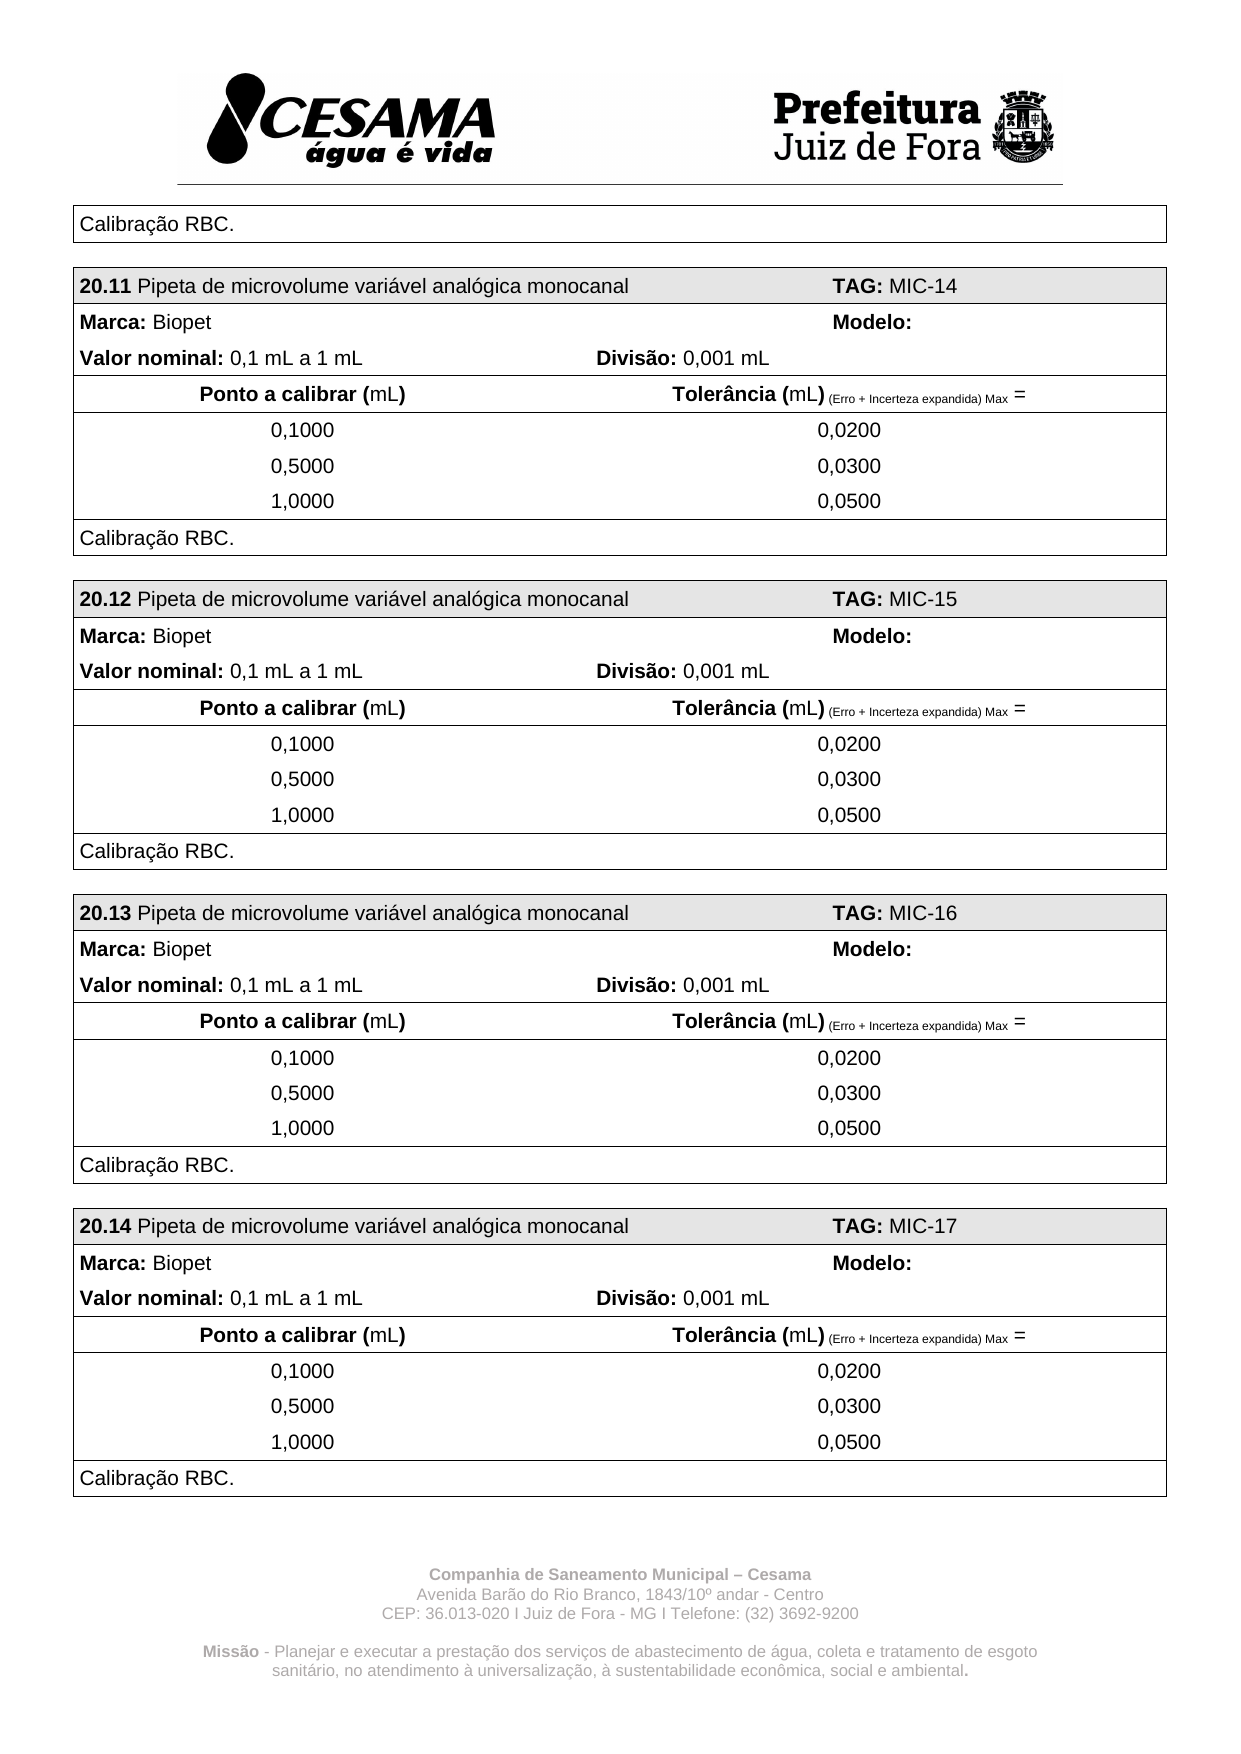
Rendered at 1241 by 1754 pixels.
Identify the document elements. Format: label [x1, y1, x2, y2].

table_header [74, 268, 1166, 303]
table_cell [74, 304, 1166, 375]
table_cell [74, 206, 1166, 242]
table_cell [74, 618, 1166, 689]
picture [177, 73, 1063, 185]
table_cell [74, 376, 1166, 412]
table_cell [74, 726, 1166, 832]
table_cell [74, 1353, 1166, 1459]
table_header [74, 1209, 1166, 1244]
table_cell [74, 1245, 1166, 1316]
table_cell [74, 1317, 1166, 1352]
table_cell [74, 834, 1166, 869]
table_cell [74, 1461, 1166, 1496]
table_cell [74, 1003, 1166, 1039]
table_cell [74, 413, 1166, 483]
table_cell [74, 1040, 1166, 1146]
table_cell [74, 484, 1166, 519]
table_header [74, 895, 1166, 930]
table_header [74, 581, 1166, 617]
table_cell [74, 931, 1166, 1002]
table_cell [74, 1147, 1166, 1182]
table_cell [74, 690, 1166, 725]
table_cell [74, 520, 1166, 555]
